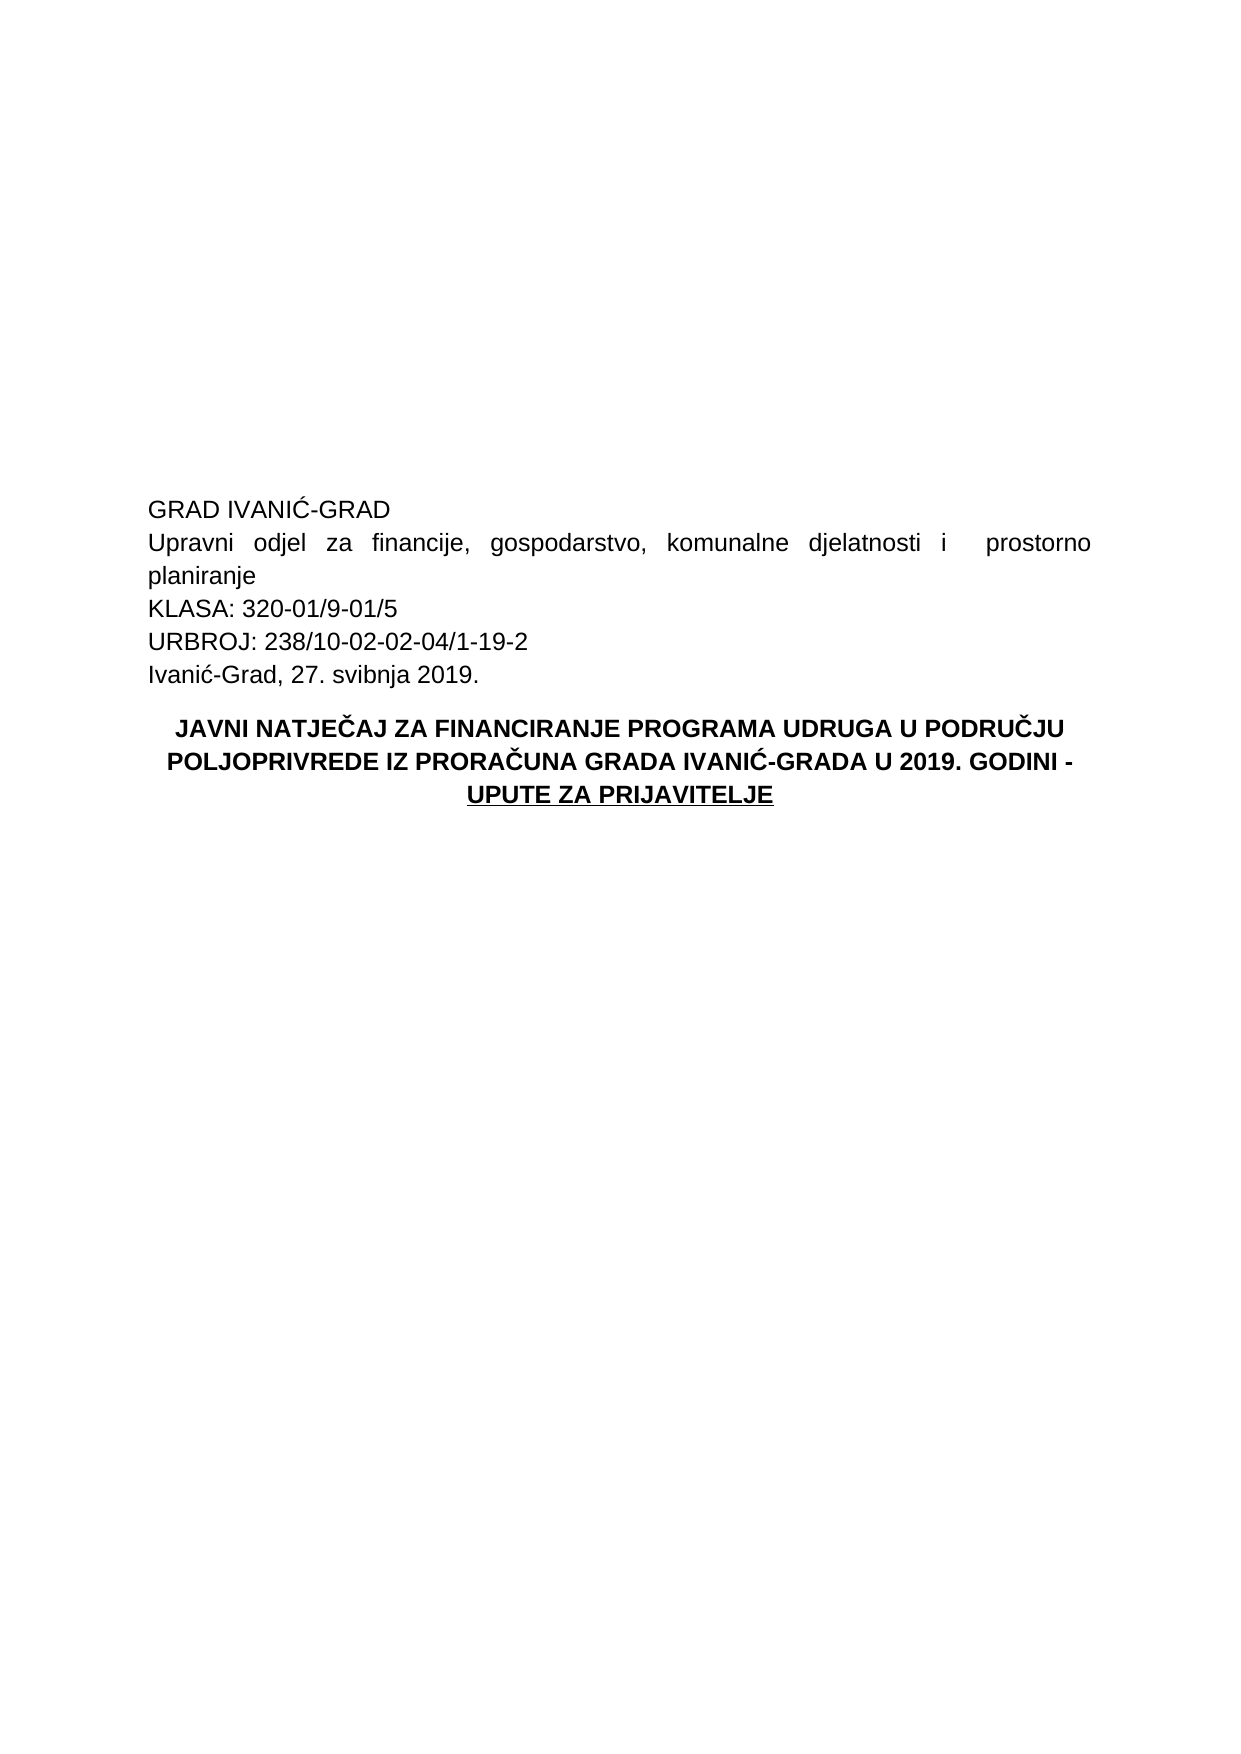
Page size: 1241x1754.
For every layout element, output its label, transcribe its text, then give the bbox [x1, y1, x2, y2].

text GRAD IVANIĆ-GRAD [148, 495, 1093, 524]
text Upravni odjel za financije, gospodarstvo, komunalne djelatnosti i prostorno planiranje [148, 528, 1093, 590]
text Ivanić-Grad, 27. svibnja 2019. [148, 660, 1093, 689]
text URBROJ: 238/10-02-02-04/1-19-2 [148, 627, 1093, 656]
text KLASA: 320-01/9-01/5 [148, 594, 1093, 623]
text JAVNI NATJEČAJ ZA FINANCIRANJE PROGRAMA UDRUGA U PODRUČJU POLJOPRIVREDE IZ PRORAČUNA GRADA IVANIĆ-GRADA U 2019. GODINI - UPUTE ZA PRIJAVITELJE [148, 714, 1093, 809]
